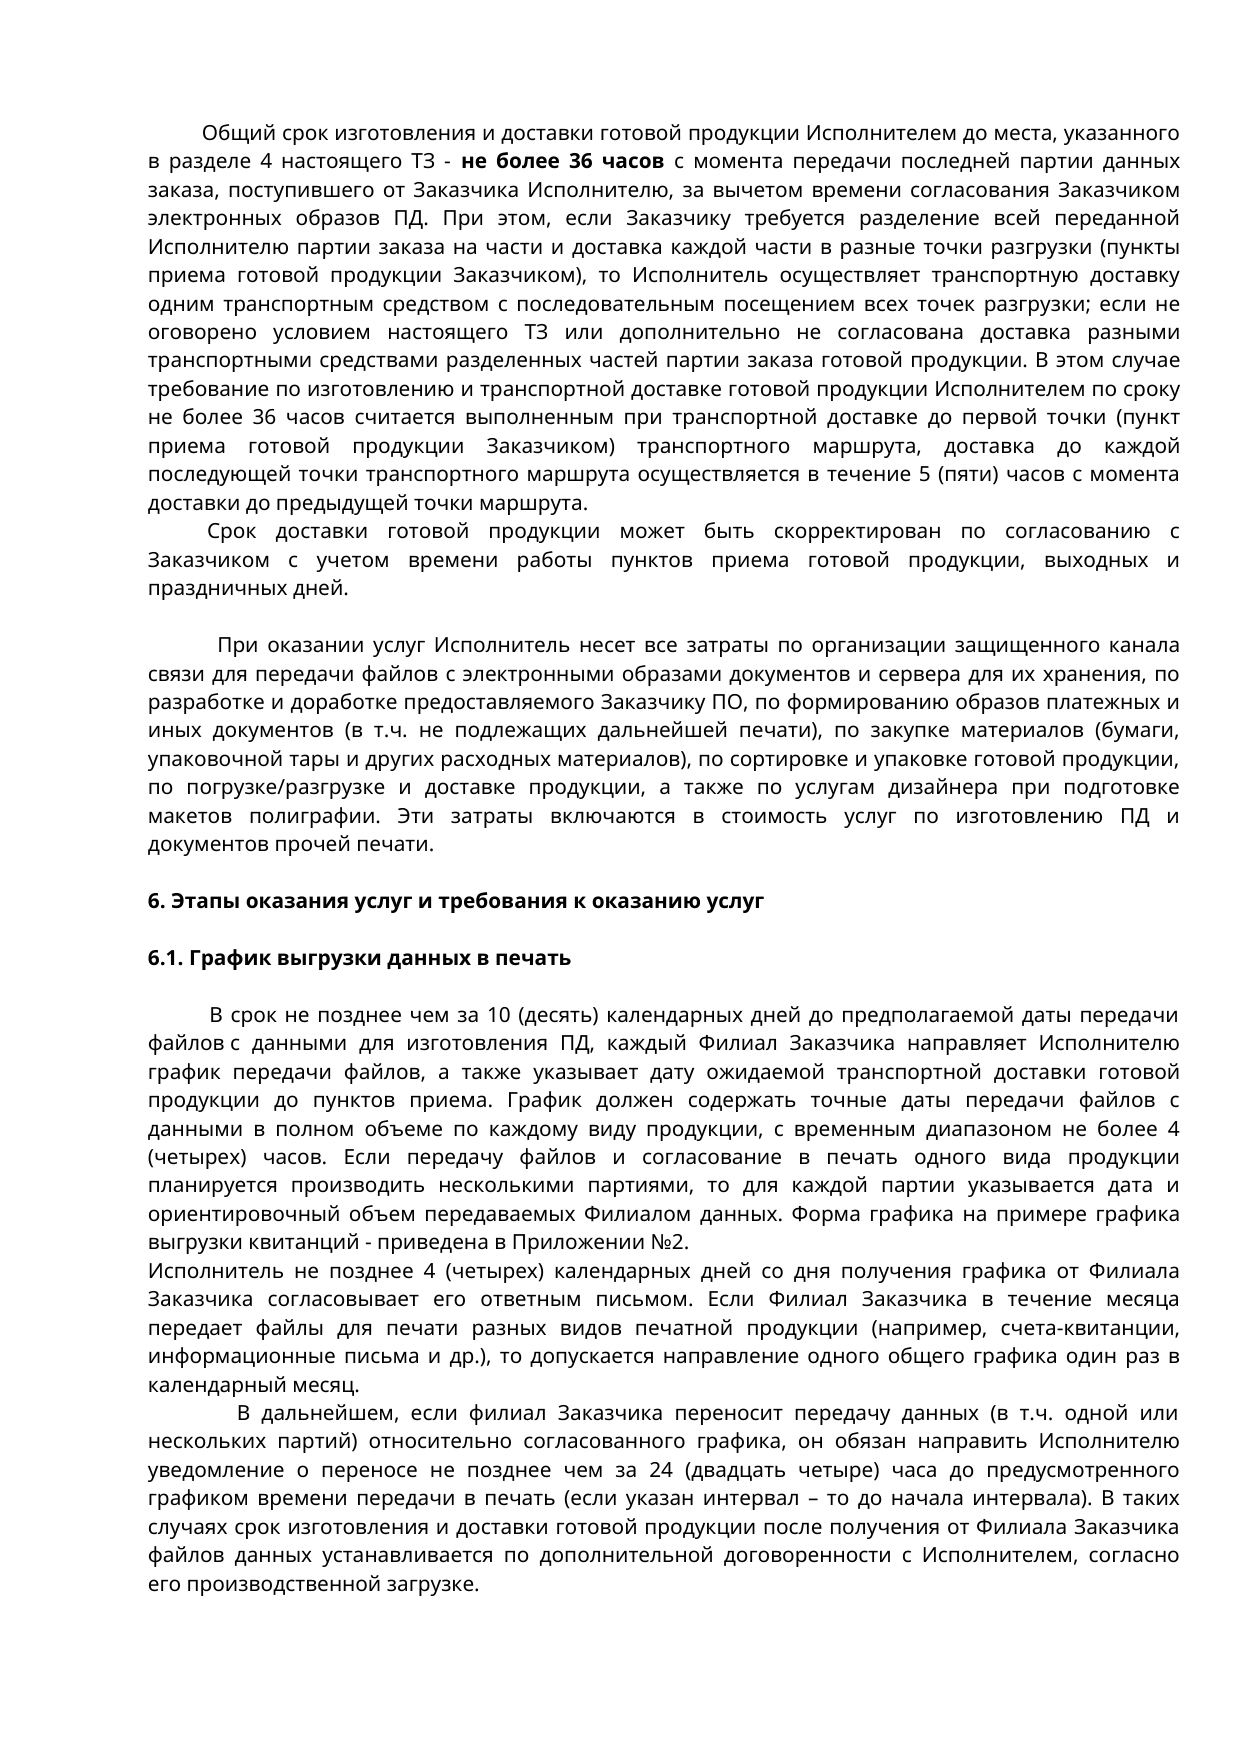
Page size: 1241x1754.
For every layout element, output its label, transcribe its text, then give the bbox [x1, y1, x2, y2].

text Исполнитель не позднее 4 (четырех) календарных дней со дня получения графика от Филиала Заказчика согласовывает его ответным письмом. Если Филиал Заказчика в течение месяца передает файлы для печати разных видов печатной продукции (например, счета-квитанции, информационные письма и др.), то допускается направление одного общего графика один раз в календарный месяц. [148, 1256, 1181, 1398]
text Срок доставки готовой продукции может быть скорректирован по согласованию с Заказчиком с учетом времени работы пунктов приема готовой продукции, выходных и праздничных дней. [148, 516, 1181, 602]
text В срок не позднее чем за 10 (десять) календарных дней до предполагаемой даты передачи файлов с данными для изготовления ПД, каждый Филиал Заказчика направляет Исполнителю график передачи файлов, а также указывает дату ожидаемой транспортной доставки готовой продукции до пунктов приема. График должен содержать точные даты передачи файлов с данными в полном объеме по каждому виду продукции, с временным диапазоном не более 4 (четырех) часов. Если передачу файлов и согласование в печать одного вида продукции планируется производить несколькими партиями, то для каждой партии указывается дата и ориентировочный объем передаваемых Филиалом данных. Форма графика на примере графика выгрузки квитанций - приведена в Приложении №2. [148, 1000, 1181, 1256]
text 6.1. График выгрузки данных в печать [148, 943, 1181, 972]
text В дальнейшем, если филиал Заказчика переносит передачу данных (в т.ч. одной или нескольких партий) относительно согласованного графика, он обязан направить Исполнителю уведомление о переносе не позднее чем за 24 (двадцать четыре) часа до предусмотренного графиком времени передачи в печать (если указан интервал – то до начала интервала). В таких случаях срок изготовления и доставки готовой продукции после получения от Филиала Заказчика файлов данных устанавливается по дополнительной договоренности с Исполнителем, согласно его производственной загрузке. [148, 1398, 1181, 1597]
text 6. Этапы оказания услуг и требования к оказанию услуг [148, 886, 1181, 915]
text При оказании услуг Исполнитель несет все затраты по организации защищенного канала связи для передачи файлов с электронными образами документов и сервера для их хранения, по разработке и доработке предоставляемого Заказчику ПО, по формированию образов платежных и иных документов (в т.ч. не подлежащих дальнейшей печати), по закупке материалов (бумаги, упаковочной тары и других расходных материалов), по сортировке и упаковке готовой продукции, по погрузке/разгрузке и доставке продукции, а также по услугам дизайнера при подготовке макетов полиграфии. Эти затраты включаются в стоимость услуг по изготовлению ПД и документов прочей печати. [148, 630, 1181, 858]
text Общий срок изготовления и доставки готовой продукции Исполнителем до места, указанного в разделе 4 настоящего ТЗ - не более 36 часов с момента передачи последней партии данных заказа, поступившего от Заказчика Исполнителю, за вычетом времени согласования Заказчиком электронных образов ПД. При этом, если Заказчику требуется разделение всей переданной Исполнителю партии заказа на части и доставка каждой части в разные точки разгрузки (пункты приема готовой продукции Заказчиком), то Исполнитель осуществляет транспортную доставку одним транспортным средством с последовательным посещением всех точек разгрузки; если не оговорено условием настоящего ТЗ или дополнительно не согласована доставка разными транспортными средствами разделенных частей партии заказа готовой продукции. В этом случае требование по изготовлению и транспортной доставке готовой продукции Исполнителем по сроку не более 36 часов считается выполненным при транспортной доставке до первой точки (пункт приема готовой продукции Заказчиком) транспортного маршрута, доставка до каждой последующей точки транспортного маршрута осуществляется в течение 5 (пяти) часов с момента доставки до предыдущей точки маршрута. [148, 118, 1181, 516]
